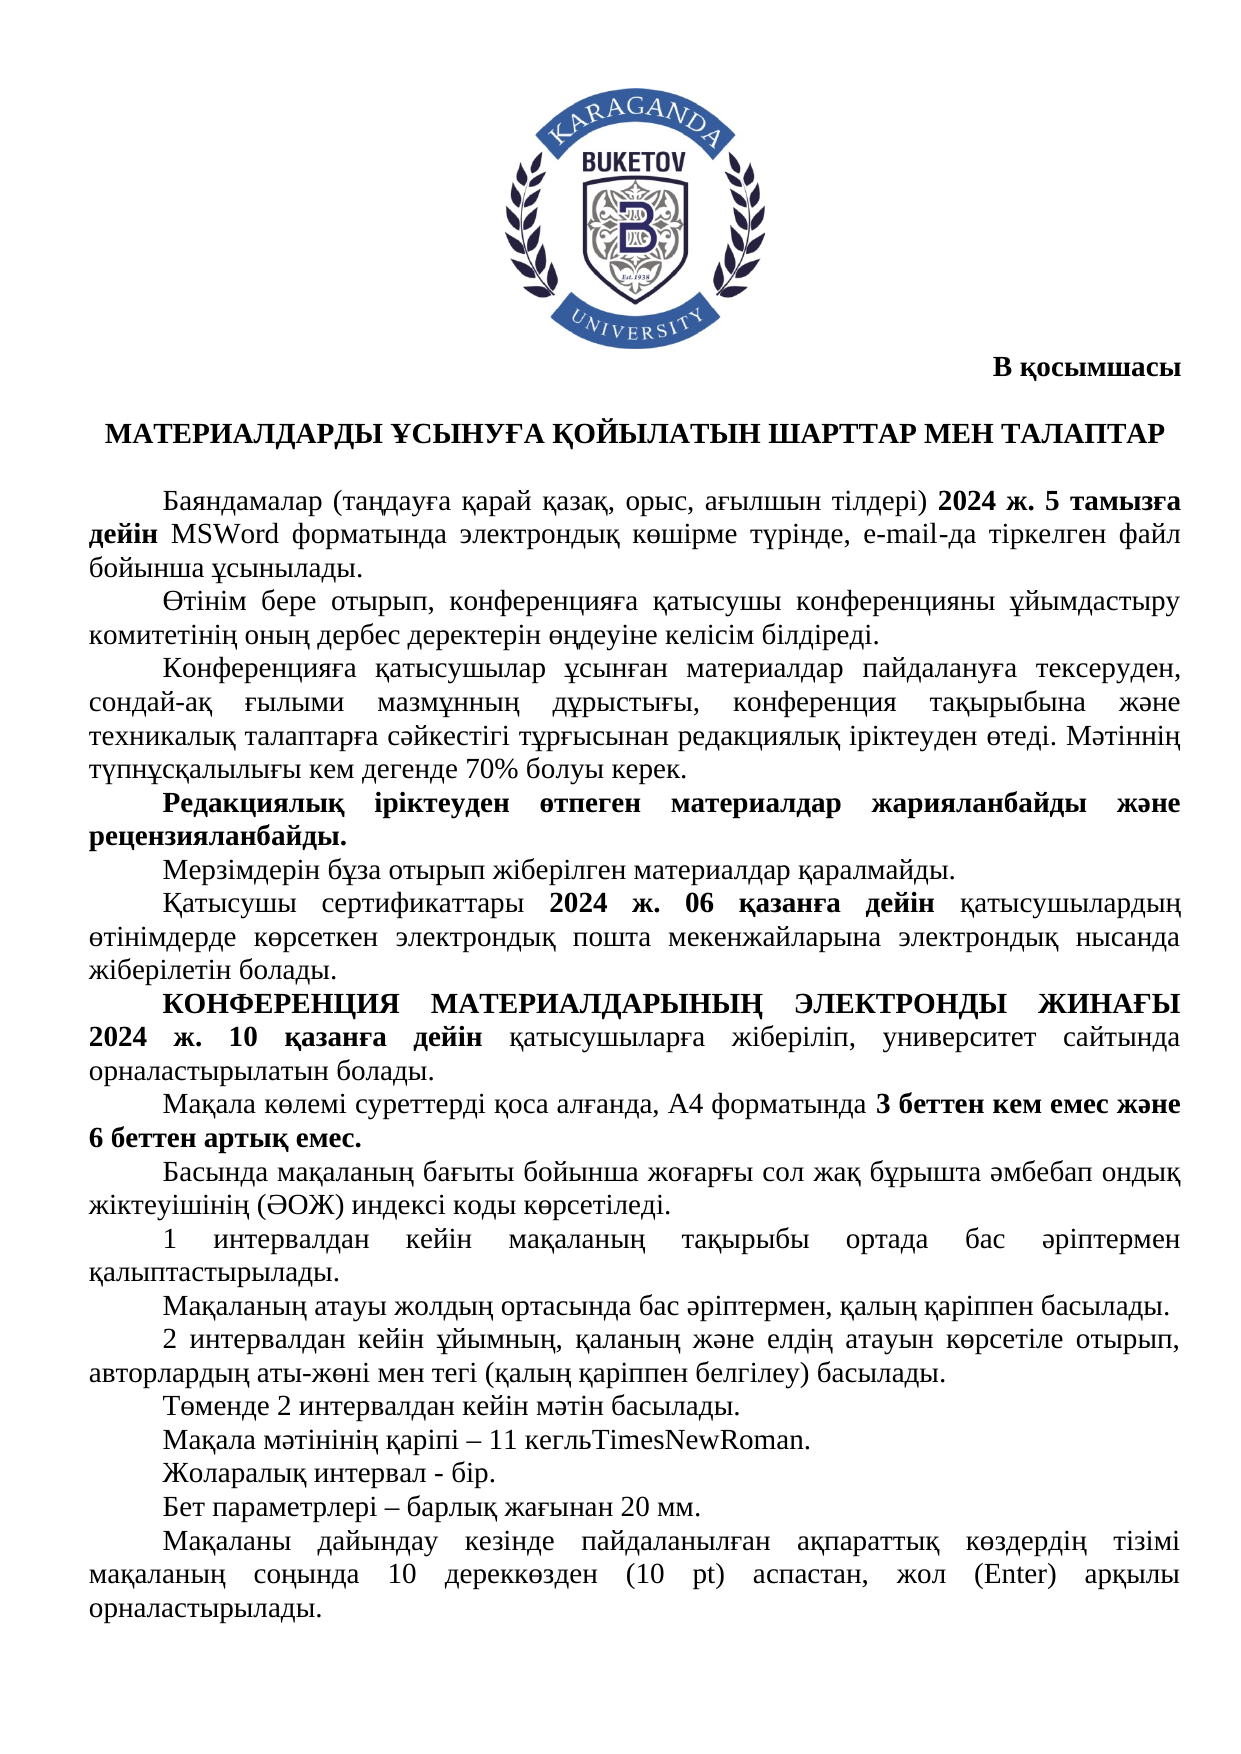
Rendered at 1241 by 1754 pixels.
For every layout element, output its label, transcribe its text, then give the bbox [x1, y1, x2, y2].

text Бет параметрлері – барлық жағынан 20 мм. [89, 1489, 1181, 1523]
picture [505, 88, 765, 349]
text Мақала көлемі суреттерді қоса алғанда, А4 форматында 3 беттен кем емес және 6 беттен артық емес. [89, 1087, 1181, 1154]
text B қосымшасы [89, 349, 1181, 382]
text Өтінім бере отырып, конференцияға қатысушы конференцияны ұйымдастыру комитетінің оның дербес деректерін өңдеуіне келісім білдіреді. [89, 583, 1181, 651]
text Мерзімдерін бұза отырып жіберілген материалдар қаралмайды. [89, 852, 1181, 885]
text 1 интервалдан кейін мақаланың тақырыбы ортада бас әріптермен қалыптастырылады. [89, 1221, 1181, 1288]
text 2 интервалдан кейін ұйымның, қаланың және елдің атауын көрсетіле отырып, авторлардың аты-жөні мен тегі (қалың қаріппен белгілеу) басылады. [89, 1321, 1181, 1388]
text Мақала мәтінінің қаріпі – 11 кегльTimesNewRoman. [89, 1422, 1181, 1456]
text Конференцияға қатысушылар ұсынған материалдар пайдалануға тексеруден, сондай-ақ ғылыми мазмұнның дұрыстығы, конференция тақырыбына және техникалық талаптарға сәйкестігі тұрғысынан редакциялық іріктеуден өтеді. Мәтіннің түпнұсқалылығы кем дегенде 70% болуы керек. [89, 651, 1181, 785]
text Жоларалық интервал - бір. [89, 1456, 1181, 1489]
text Мақаланың атауы жолдың ортасында бас әріптермен, қалың қаріппен басылады. [89, 1288, 1181, 1321]
text МАТЕРИАЛДАРДЫ ҰСЫНУҒА ҚОЙЫЛАТЫН ШАРТТАР МЕН ТАЛАПТАР [89, 416, 1181, 449]
text Басында мақаланың бағыты бойынша жоғарғы сол жақ бұрышта әмбебап ондық жіктеуішінің (ӘОЖ) индексі коды көрсетіледі. [89, 1154, 1181, 1221]
text КОНФЕРЕНЦИЯ МАТЕРИАЛДАРЫНЫҢ ЭЛЕКТРОНДЫ ЖИНАҒЫ 2024 ж. 10 қазанға дейін қатысушыларға жіберіліп, университет сайтында орналастырылатын болады. [89, 986, 1181, 1087]
text Мақаланы дайындау кезінде пайдаланылған ақпараттық көздердің тізімі мақаланың соңында 10 дереккөзден (10 pt) аспастан, жол (Enter) арқылы орналастырылады. [89, 1523, 1181, 1623]
text Төменде 2 интервалдан кейін мәтін басылады. [89, 1388, 1181, 1422]
text Редакциялық іріктеуден өтпеген материалдар жарияланбайды және рецензияланбайды. [89, 785, 1181, 852]
text Баяндамалар (таңдауға қарай қазақ, орыс, ағылшын тілдері) 2024 ж. 5 тамызға дейін MSWord форматында электрондық көшірме түрінде, e-mail-да тіркелген файл бойынша ұсынылады. [89, 483, 1181, 583]
text Қатысушы сертификаттары 2024 ж. 06 қазанға дейін қатысушылардың өтінімдерде көрсеткен электрондық пошта мекенжайларына электрондық нысанда жіберілетін болады. [89, 885, 1181, 986]
